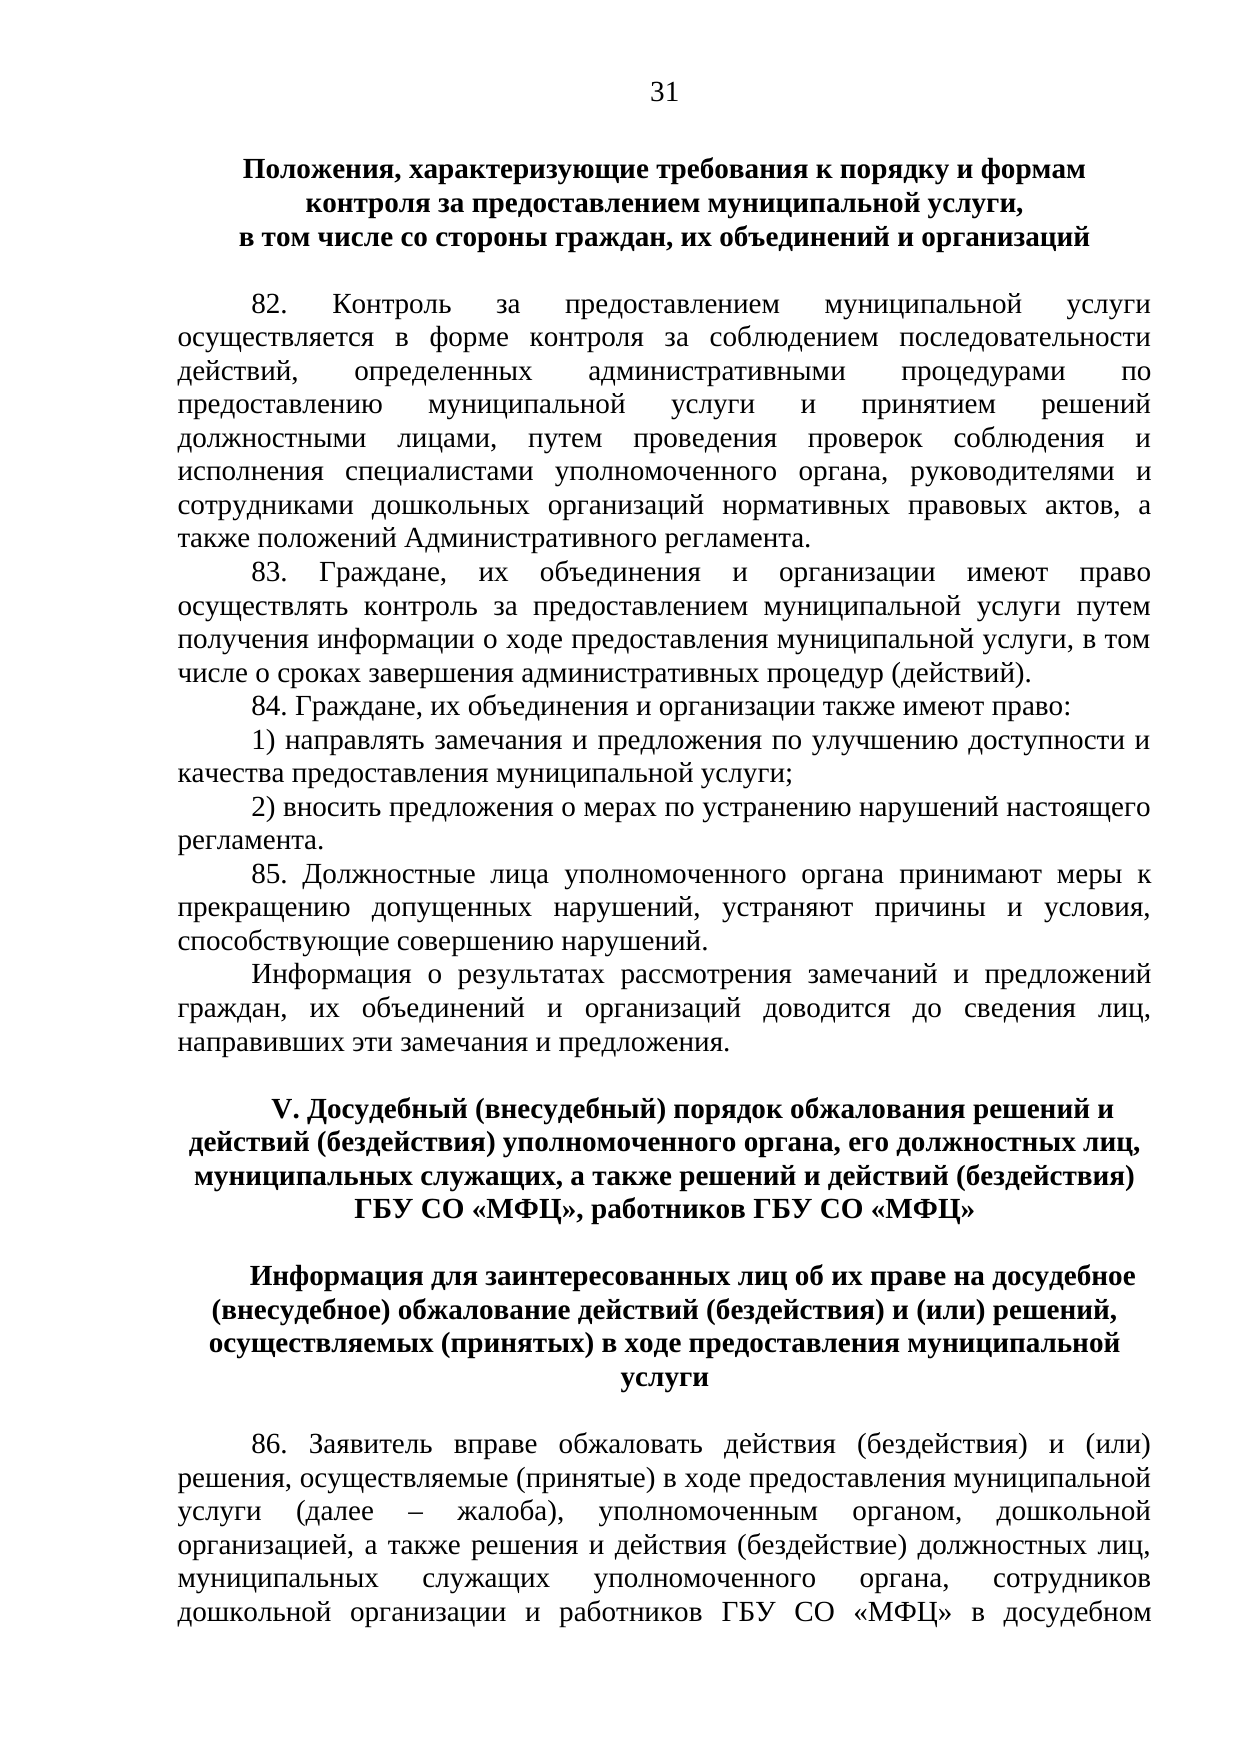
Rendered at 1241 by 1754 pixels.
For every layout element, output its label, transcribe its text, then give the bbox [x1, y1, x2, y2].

text 83. Граждане, их объединения и организации имеют право осуществлять контроль за предоставлением муниципальной услуги путем получения информации о ходе предоставления муниципальной услуги, в том числе о сроках завершения административных процедур (действий). [177, 554, 1152, 688]
text Положения, характеризующие требования к порядку и формам [177, 152, 1152, 185]
text контроля за предоставлением муниципальной услуги, [177, 185, 1152, 219]
text в том числе со стороны граждан, их объединений и организаций [177, 219, 1152, 252]
text V. Досудебный (внесудебный) порядок обжалования решений и действий (бездействия) уполномоченного органа, его должностных лиц, муниципальных служащих, а также решений и действий (бездействия) ГБУ СО «МФЦ», работников ГБУ СО «МФЦ» [177, 1091, 1152, 1225]
text 84. Граждане, их объединения и организации также имеют право: [177, 688, 1152, 722]
text 85. Должностные лица уполномоченного органа принимают меры к прекращению допущенных нарушений, устраняют причины и условия, способствующие совершению нарушений. [177, 856, 1152, 957]
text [177, 1426, 1152, 1627]
text 2) вносить предложения о мерах по устранению нарушений настоящего регламента. [177, 789, 1152, 856]
text 1) направлять замечания и предложения по улучшению доступности и качества предоставления муниципальной услуги; [177, 722, 1152, 789]
text Информация о результатах рассмотрения замечаний и предложений граждан, их объединений и организаций доводится до сведения лиц, направивших эти замечания и предложения. [177, 957, 1152, 1057]
text Информация для заинтересованных лиц об их праве на досудебное (внесудебное) обжалование действий (бездействия) и (или) решений, осуществляемых (принятых) в ходе предоставления муниципальной услуги [177, 1258, 1152, 1393]
text 82. Контроль за предоставлением муниципальной услуги осуществляется в форме контроля за соблюдением последовательности действий, определенных административными процедурами по предоставлению муниципальной услуги и принятием решений должностными лицами, путем проведения проверок соблюдения и исполнения специалистами уполномоченного органа, руководителями и сотрудниками дошкольных организаций нормативных правовых актов, а также положений Административного регламента. [177, 286, 1152, 554]
